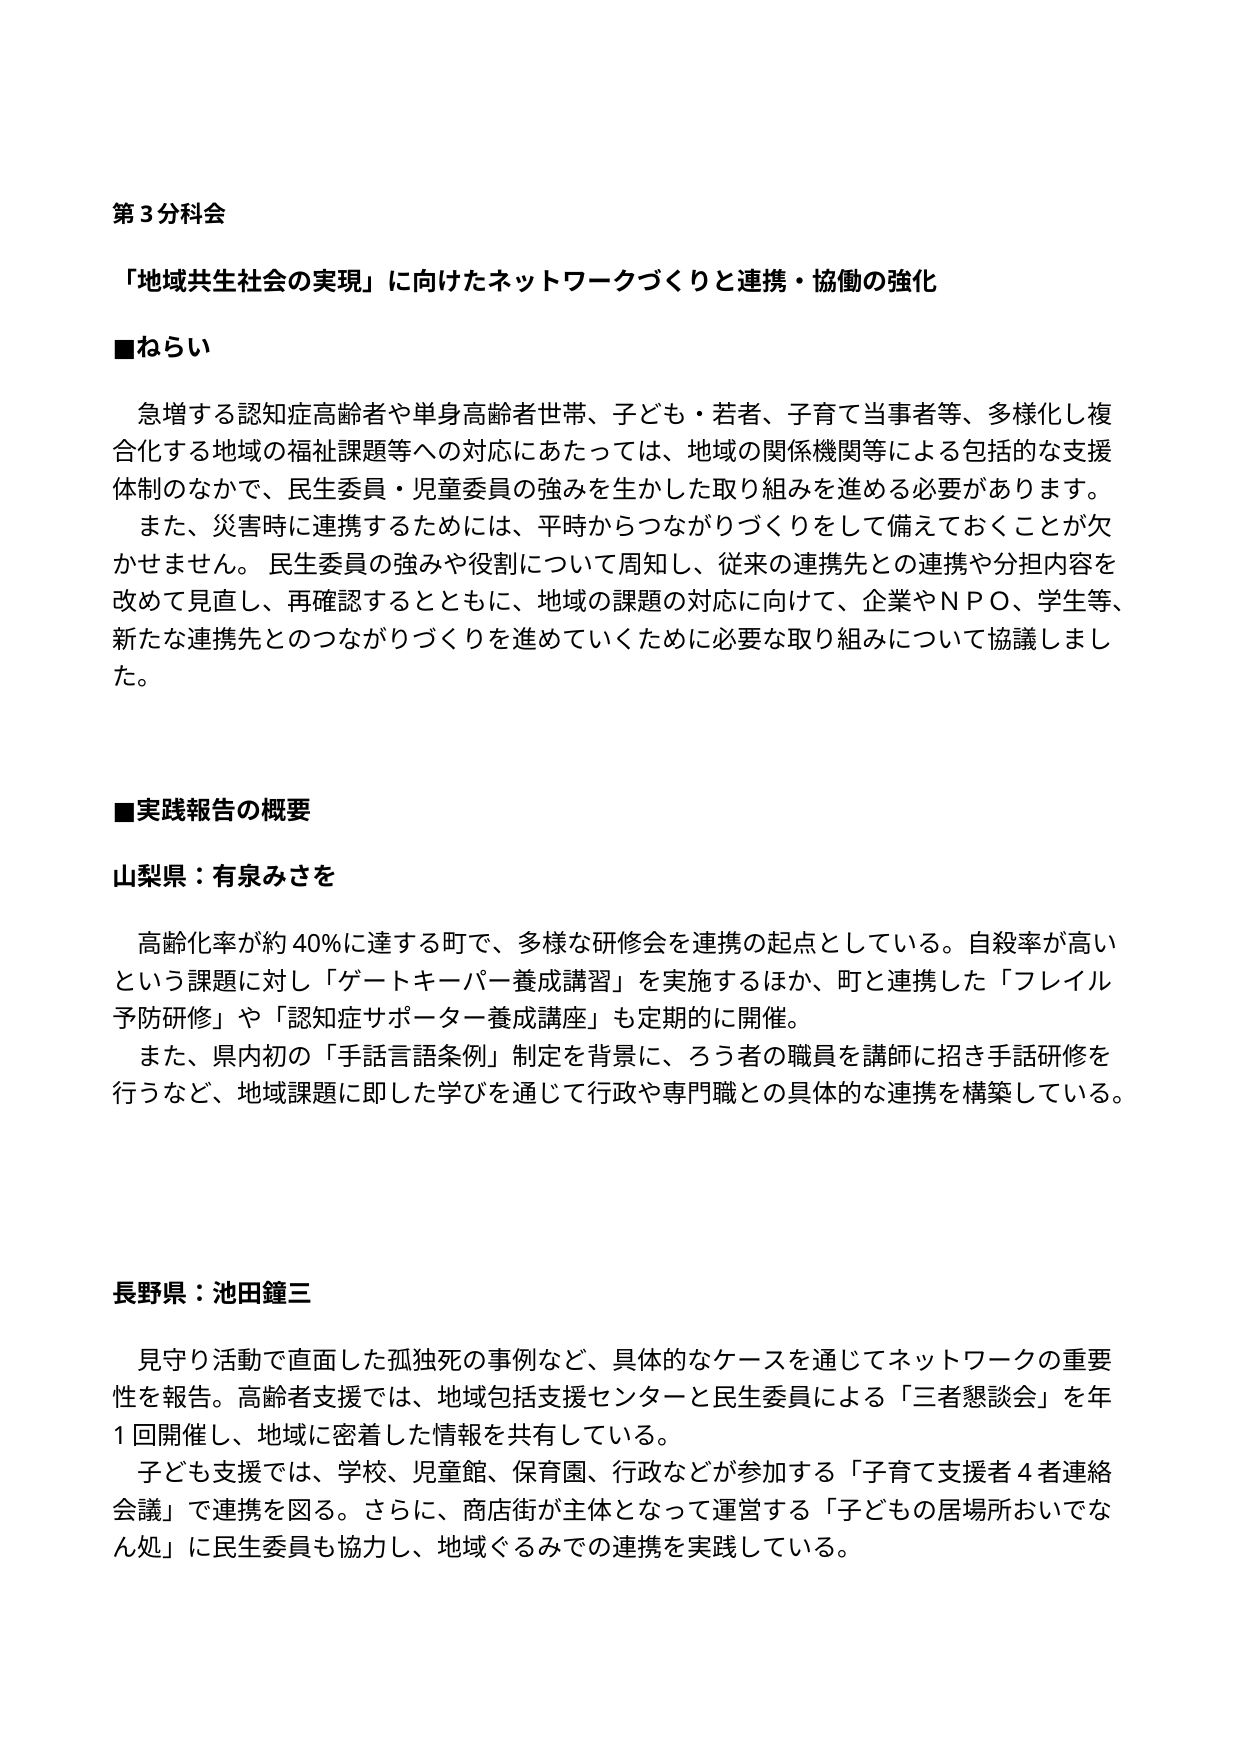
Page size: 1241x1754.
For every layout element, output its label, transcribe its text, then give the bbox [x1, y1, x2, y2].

text 長野県：池田鐘三 [112, 1273, 1128, 1310]
text 第3分科会 [112, 194, 1128, 231]
text ■ねらい [112, 327, 1128, 364]
text また、県内初の「手話言語条例」制定を背景に、ろう者の職員を講師に招き手話研修を行うなど、地域課題に即した学びを通じて行政や専門職との具体的な連携を構築している。 [112, 1035, 1128, 1110]
text 急増する認知症高齢者や単身高齢者世帯、子ども・若者、子育て当事者等、多様化し複合化する地域の福祉課題等への対応にあたっては、地域の関係機関等による包括的な支援体制のなかで、民生委員・児童委員の強みを生かした取り組みを進める必要があります。 [112, 394, 1128, 506]
text 高齢化率が約40%に達する町で、多様な研修会を連携の起点としている。自殺率が高いという課題に対し「ゲートキーパー養成講習」を実施するほか、町と連携した「フレイル予防研修」や「認知症サポーター養成講座」も定期的に開催。 [112, 923, 1128, 1035]
text 子ども支援では、学校、児童館、保育園、行政などが参加する「子育て支援者4者連絡会議」で連携を図る。さらに、商店街が主体となって運営する「子どもの居場所おいでなん処」に民生委員も協力し、地域ぐるみでの連携を実践している。 [112, 1452, 1128, 1564]
text 山梨県：有泉みさを [112, 856, 1128, 894]
text 「地域共生社会の実現」に向けたネットワークづくりと連携・協働の強化 [112, 260, 1128, 298]
text 見守り活動で直面した孤独死の事例など、具体的なケースを通じてネットワークの重要性を報告。高齢者支援では、地域包括支援センターと民生委員による「三者懇談会」を年1回開催し、地域に密着した情報を共有している。 [112, 1339, 1128, 1452]
text ■実践報告の概要 [112, 789, 1128, 827]
text また、災害時に連携するためには、平時からつながりづくりをして備えておくことが欠かせません。 民生委員の強みや役割について周知し、従来の連携先との連携や分担内容を改めて見直し、再確認するとともに、地域の課題の対応に向けて、企業やＮＰＯ、学生等、新たな連携先とのつながりづくりを進めていくために必要な取り組みについて協議しました。 [112, 506, 1128, 694]
